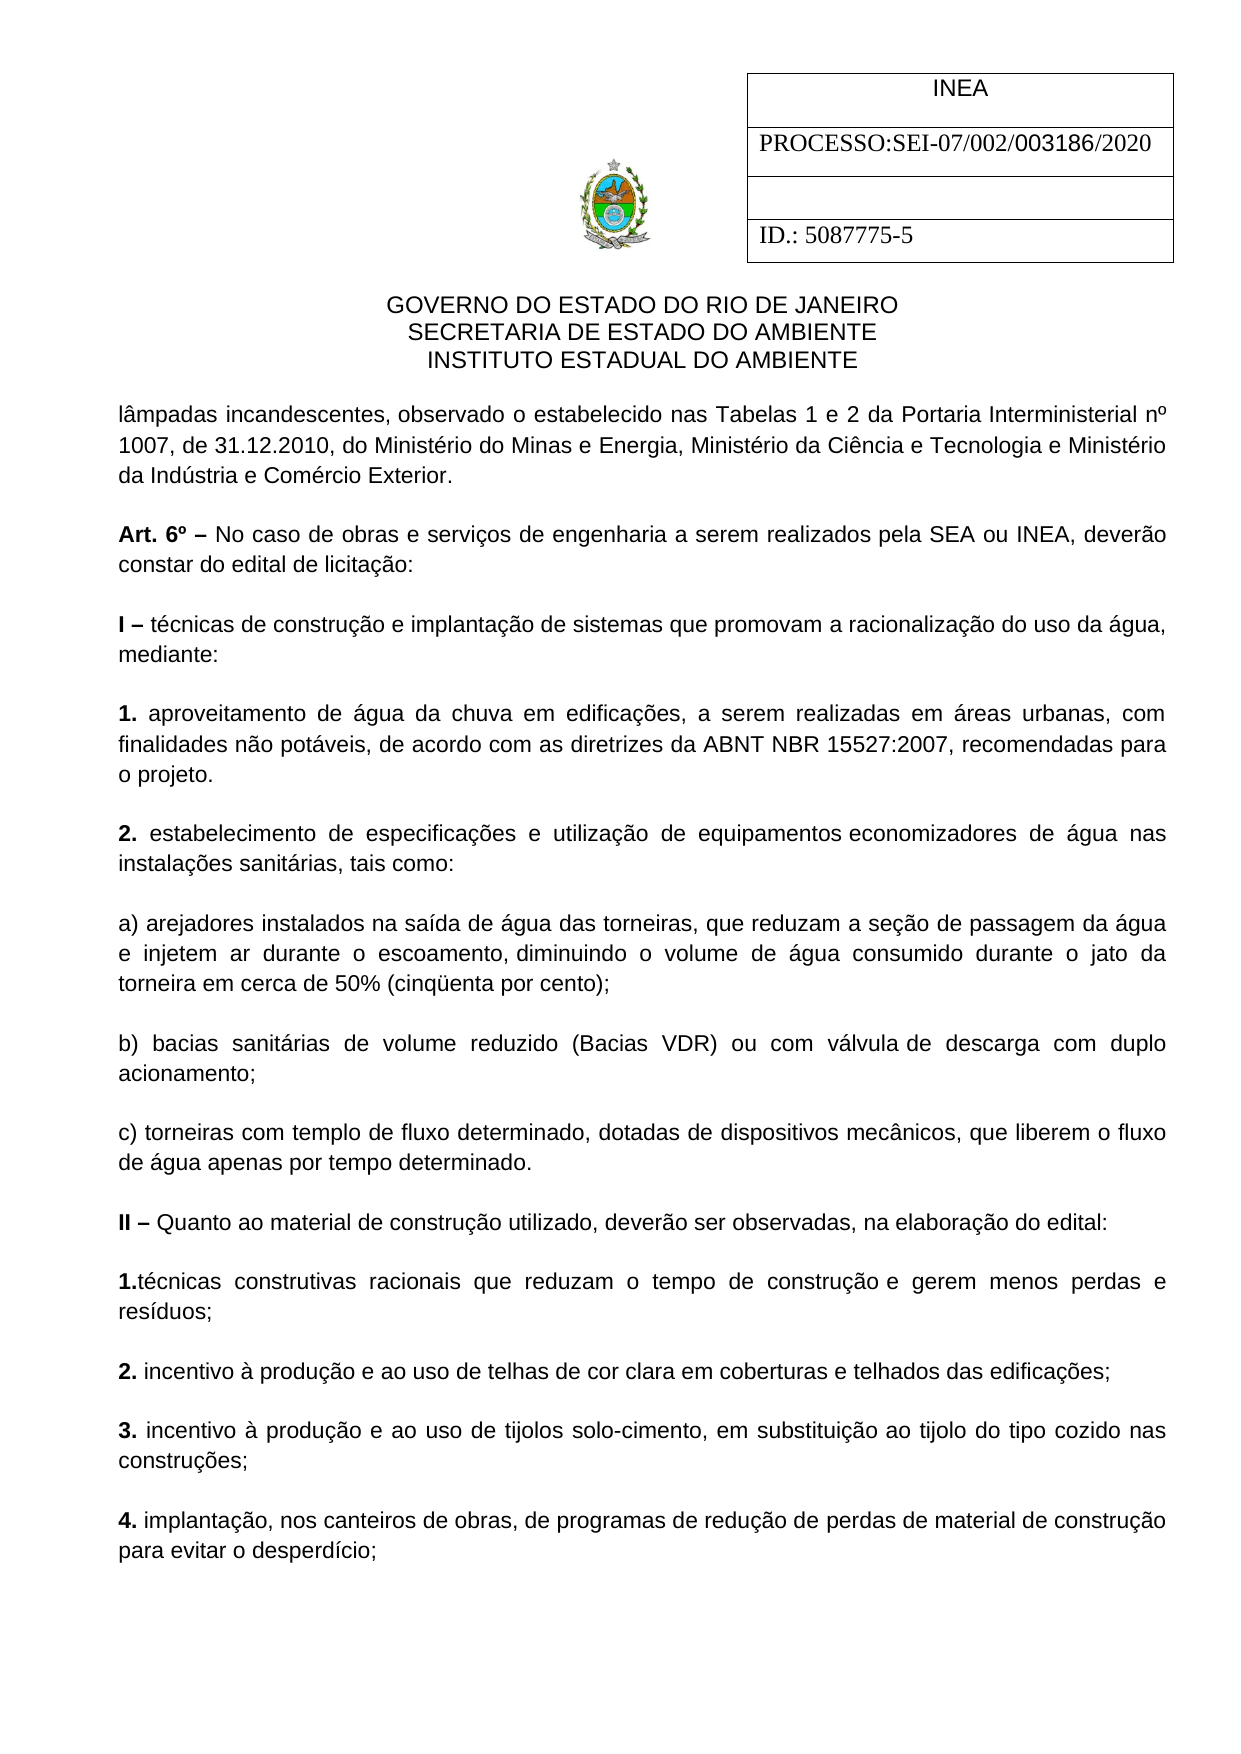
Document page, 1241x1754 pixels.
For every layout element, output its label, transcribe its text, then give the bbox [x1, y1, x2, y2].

text 1. aproveitamento de água da chuva em edificações, a serem realizadas em áreas urbanas, com finalidades não potáveis, de acordo com as diretrizes da ABNT NBR 15527:2007, recomendadas para o projeto. [118, 700, 1167, 787]
picture [577, 158, 652, 251]
text II – Quanto ao material de construção utilizado, deverão ser observadas, na elaboração do edital: [118, 1209, 1167, 1235]
text 4. implantação, nos canteiros de obras, de programas de redução de perdas de material de construção para evitar o desperdício; [118, 1507, 1167, 1563]
text 2. estabelecimento de especificações e utilização de equipamentos economizadores de água nas instalações sanitárias, tais como: [118, 820, 1167, 877]
text 2. incentivo à produção e ao uso de telhas de cor clara em coberturas e telhados das edificações; [118, 1358, 1167, 1384]
text c) torneiras com templo de fluxo determinado, dotadas de dispositivos mecânicos, que liberem o fluxo de água apenas por tempo determinado. [118, 1119, 1167, 1176]
text 1.técnicas construtivas racionais que reduzam o tempo de construção e gerem menos perdas e resíduos; [118, 1268, 1167, 1324]
text Art. 6º – No caso de obras e serviços de engenharia a serem realizados pela SEA ou INEA, deverão constar do edital de licitação: [118, 521, 1167, 578]
text b) bacias sanitárias de volume reduzido (Bacias VDR) ou com válvula de descarga com duplo acionamento; [118, 1029, 1167, 1086]
text a) arejadores instalados na saída de água das torneiras, que reduzam a seção de passagem da água e injetem ar durante o escoamento, diminuindo o volume de água consumido durante o jato da torneira em cerca de 50% (cinqüenta por cento); [118, 910, 1167, 996]
text 3. incentivo à produção e ao uso de tijolos solo-cimento, em substituição ao tijolo do tipo cozido nas construções; [118, 1417, 1167, 1473]
text I – técnicas de construção e implantação de sistemas que promovam a racionalização do uso da água, mediante: [118, 611, 1167, 667]
